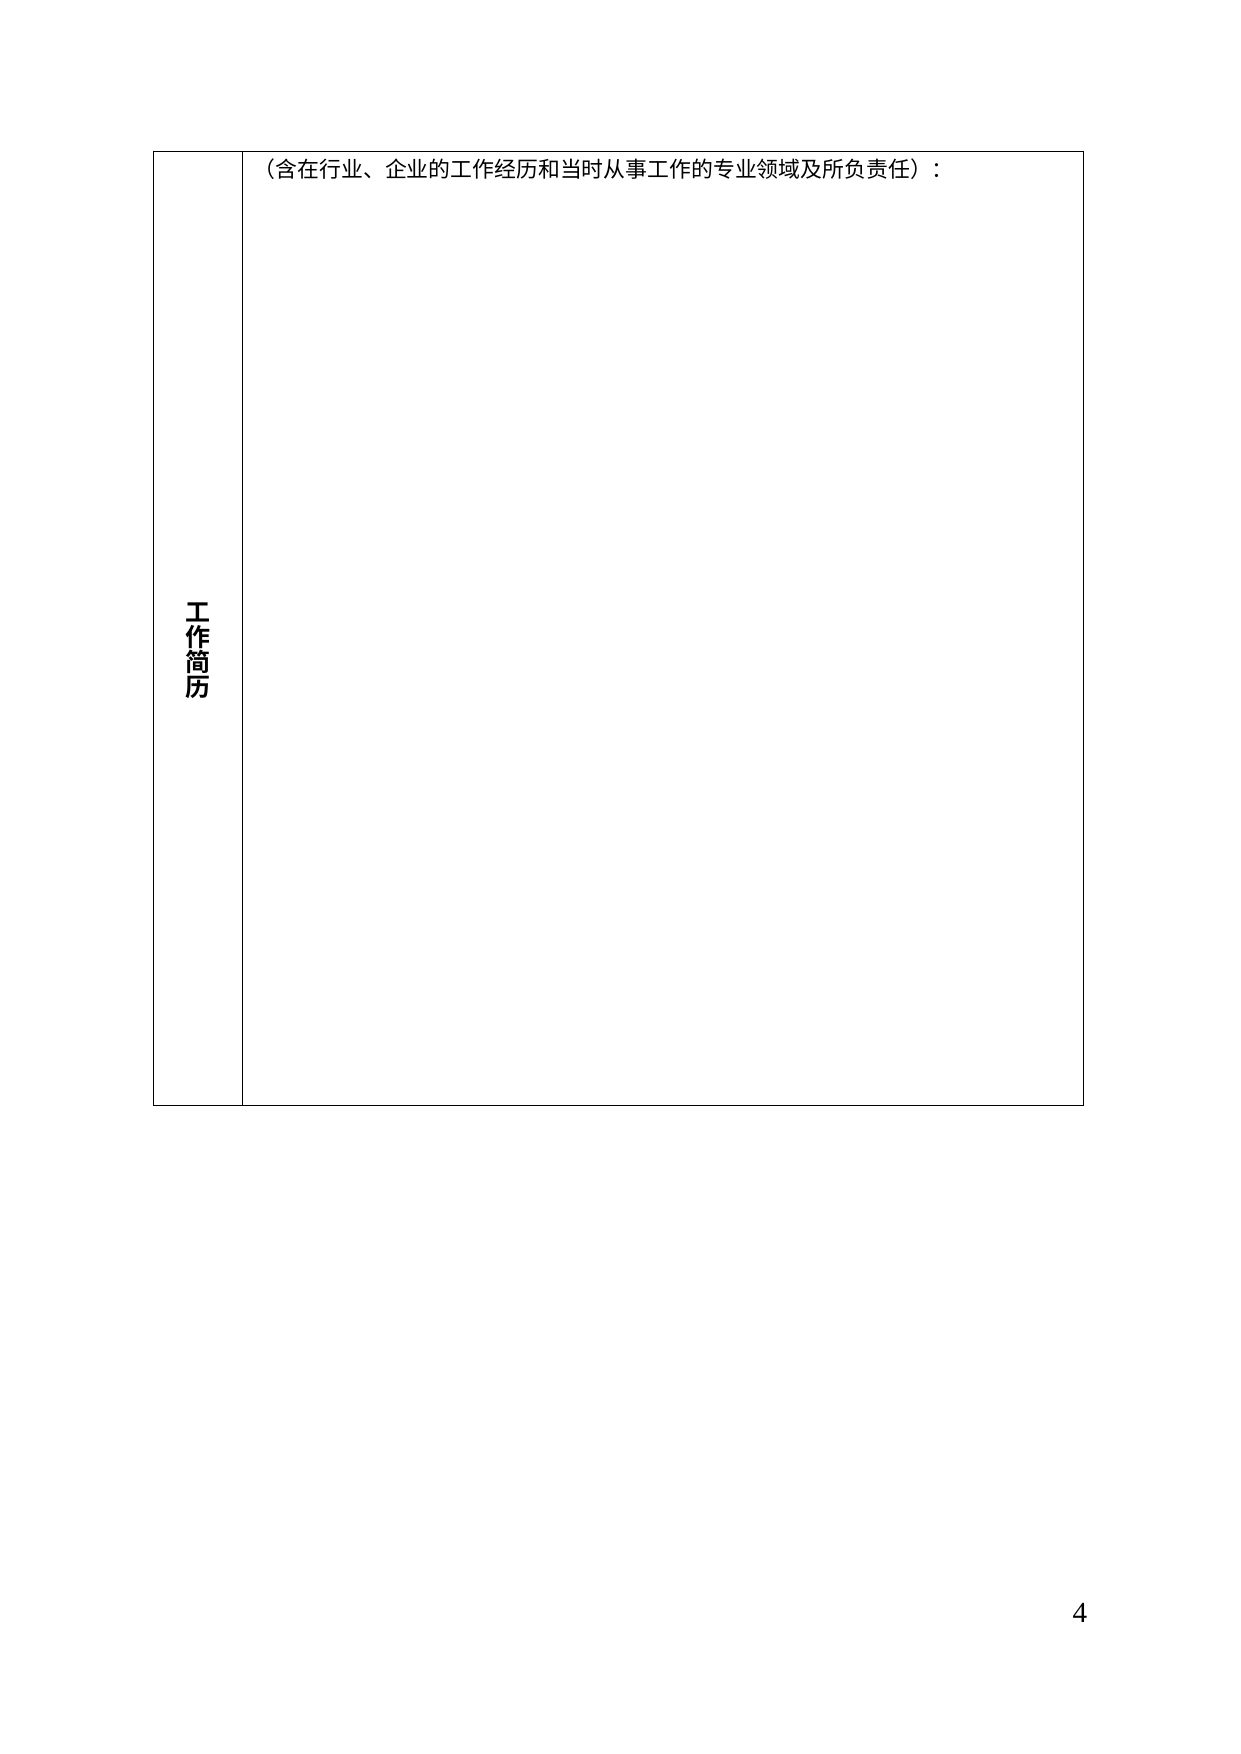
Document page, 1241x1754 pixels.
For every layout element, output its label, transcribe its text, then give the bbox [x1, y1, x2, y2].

table_cell 工作简历 [154, 152, 242, 1105]
table_cell （含在行业、企业的工作经历和当时从事工作的专业领域及所负责任）： [243, 152, 1083, 1105]
